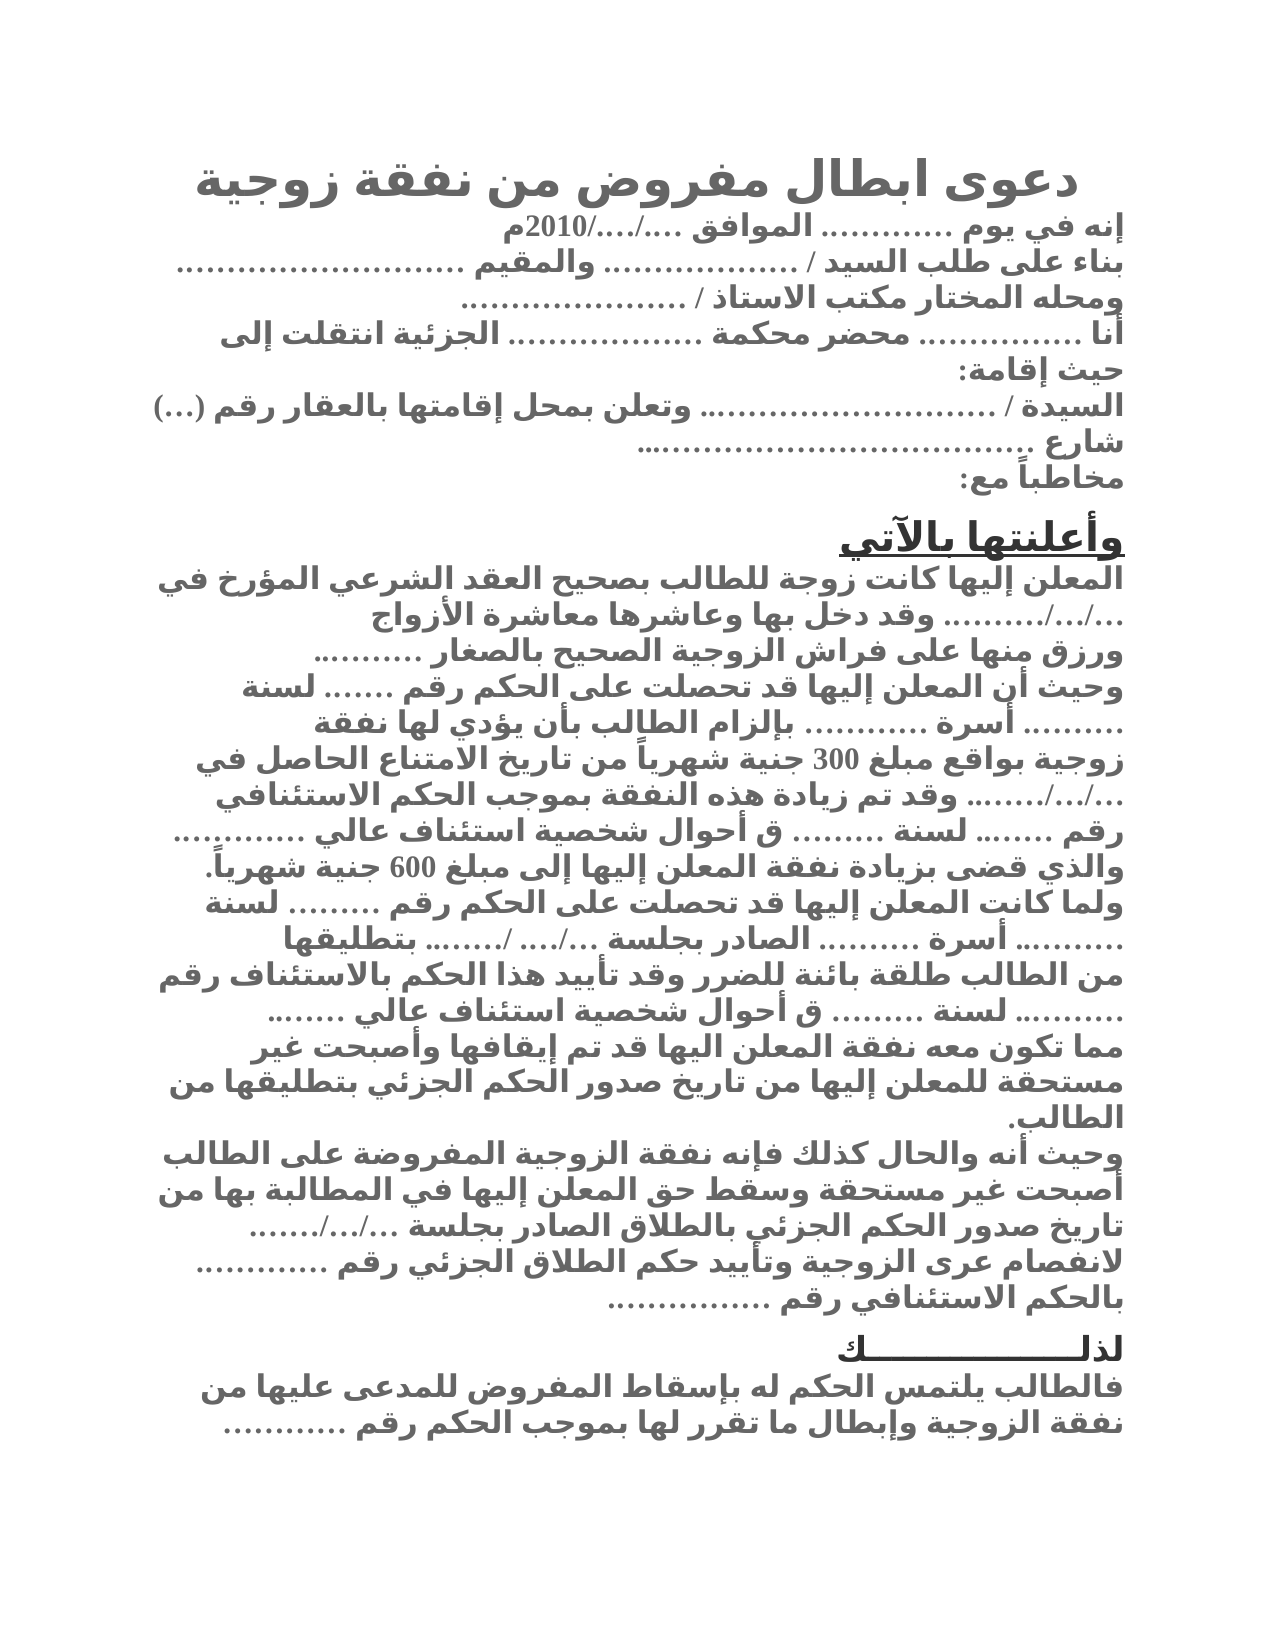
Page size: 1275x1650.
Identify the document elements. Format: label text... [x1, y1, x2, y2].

text وحيث أنه والحال كذلك فإنه نفقة الزوجية المفروضة على الطالب أصبحت غير مستحقة وسقط حق المعلن إليها في المطالبة بها من [150, 1136, 1125, 1207]
text دعوى ابطال مفروض من نفقة زوجية [150, 150, 1125, 207]
text زوجية بواقع مبلغ 300 جنية شهرياً من تاريخ الامتناع الحاصل في …/…/…….. وقد تم زيادة هذه النفقة بموجب الحكم الاستئنافي [150, 740, 1125, 812]
text فالطالب يلتمس الحكم له بإسقاط المفروض للمدعى عليها من نفقة الزوجية وإبطال ما تقرر لها بموجب الحكم رقم ………… [150, 1368, 1125, 1440]
text ورزق منها على فراش الزوجية الصحيح بالصغار ……….. [150, 632, 1125, 668]
text السيدة / ……………………….. وتعلن بمحل إقامتها بالعقار رقم (…) شارع ………………………………... [150, 387, 1125, 459]
text المعلن إليها كانت زوجة للطالب بصحيح العقد الشرعي المؤرخ في …/…/………. وقد دخل بها وعاشرها معاشرة الأزواج [150, 561, 1125, 632]
text وأعلنتها بالآتي [150, 495, 1125, 561]
text مما تكون معه نفقة المعلن اليها قد تم إيقافها وأصبحت غير مستحقة للمعلن إليها من تاريخ صدور الحكم الجزئي بتطليقها من الطالب. [150, 1028, 1125, 1136]
text بناء على طلب السيد / ………………. والمقيم ………………………. ومحله المختار مكتب الاستاذ / …………………. [150, 243, 1125, 315]
text ولما كانت المعلن إليها قد تحصلت على الحكم رقم ……… لسنة ……….. أسرة ………. الصادر بجلسة …/…. /…….. بتطليقها [150, 884, 1125, 956]
text رقم …….. لسنة ……… ق أحوال شخصية استئناف عالي …………. والذي قضى بزيادة نفقة المعلن إليها إلى مبلغ 600 جنية شهرياً. [150, 812, 1125, 884]
text لذلــــــــــــــــــك [150, 1315, 1125, 1368]
text بالحكم الاستئنافي رقم ……………. [150, 1279, 1125, 1315]
text إنه في يوم …………. الموافق …./…./2010م [150, 207, 1125, 243]
text تاريخ صدور الحكم الجزئي بالطلاق الصادر بجلسة …/…/……. لانفصام عرى الزوجية وتأييد حكم الطلاق الجزئي رقم …………. [150, 1207, 1125, 1279]
text وحيث أن المعلن إليها قد تحصلت على الحكم رقم ……. لسنة ………. أسرة ………… بإلزام الطالب بأن يؤدي لها نفقة [150, 668, 1125, 740]
text أنا ……………. محضر محكمة ………………. الجزئية انتقلت إلى حيث إقامة: [150, 315, 1125, 387]
text مخاطباً مع: [150, 459, 1125, 495]
text من الطالب طلقة بائنة للضرر وقد تأييد هذا الحكم بالاستئناف رقم ……….. لسنة ……… ق أحوال شخصية استئناف عالي …….. [150, 956, 1125, 1028]
